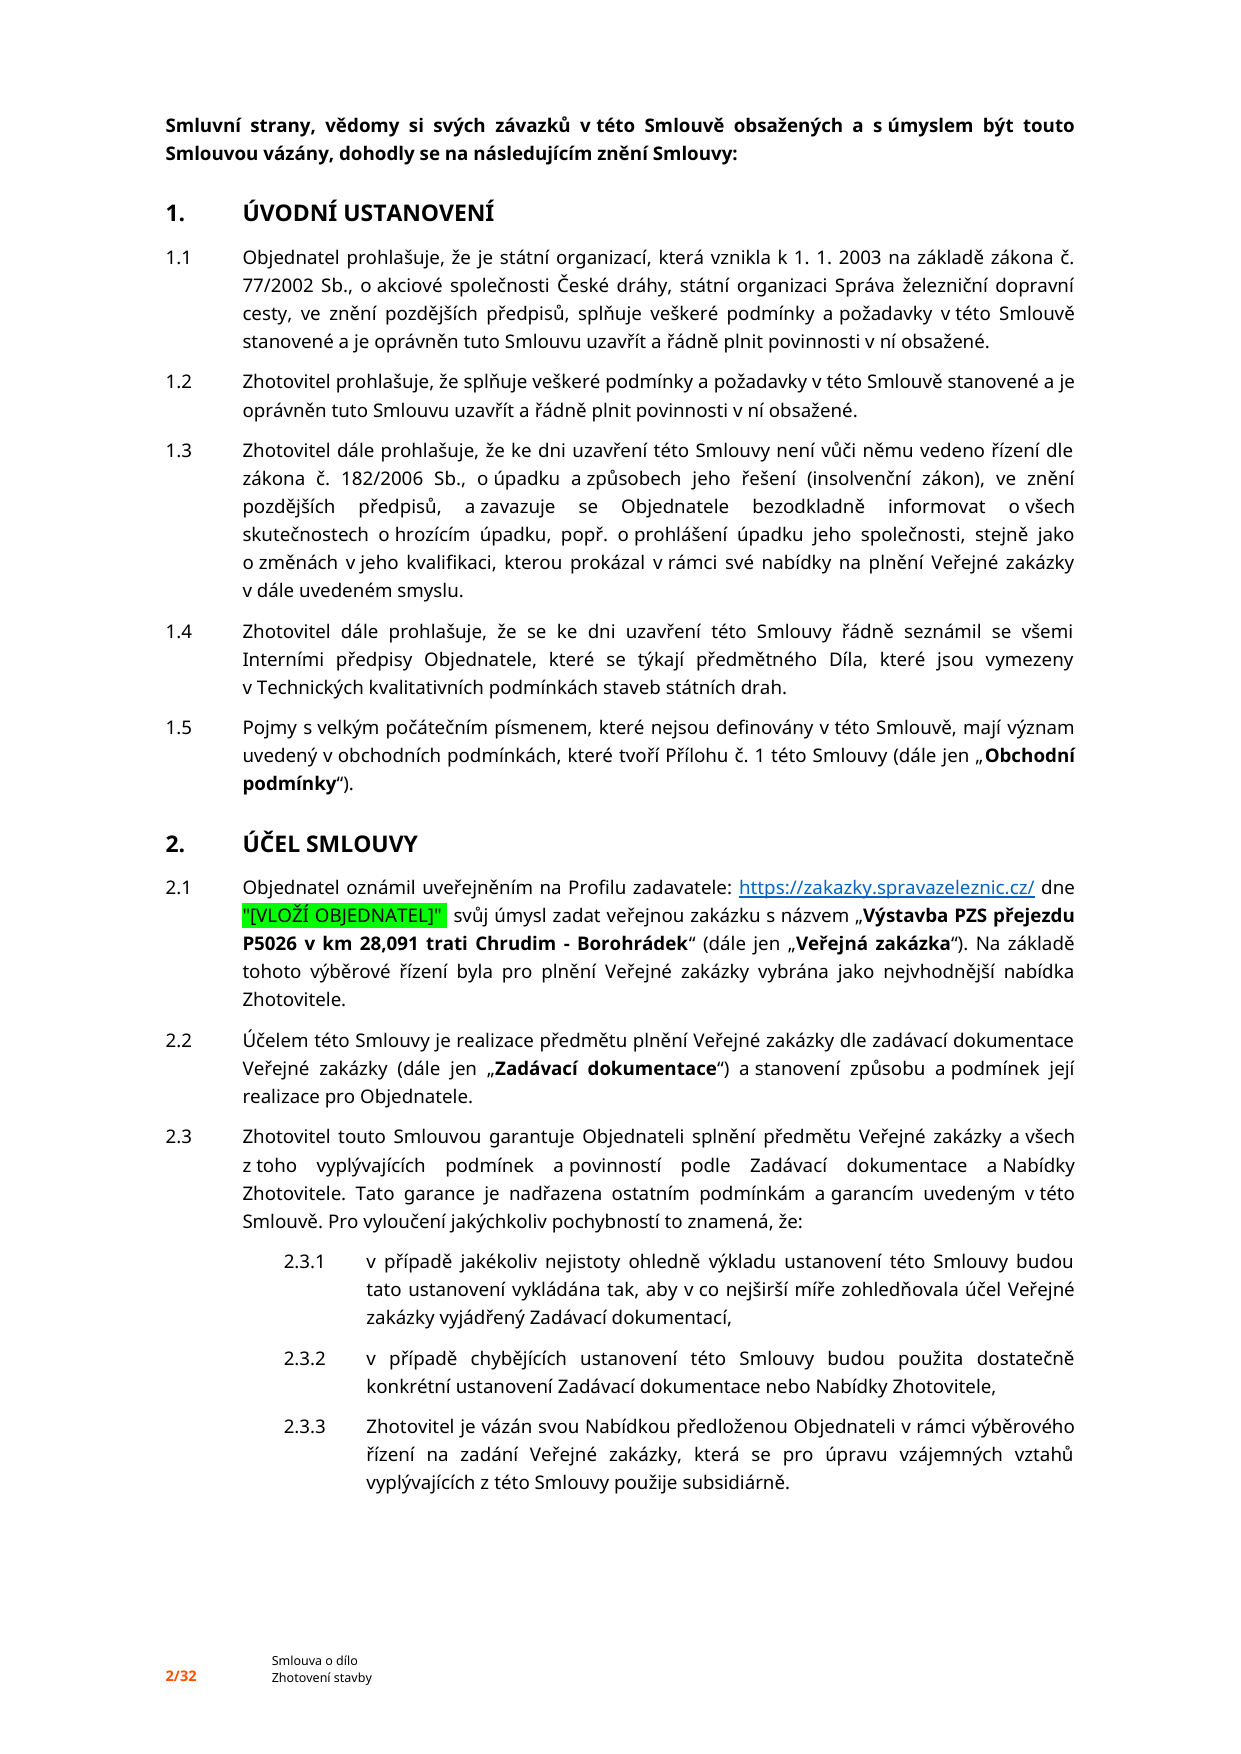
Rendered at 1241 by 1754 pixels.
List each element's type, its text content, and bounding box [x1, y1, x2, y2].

text Zhotovitel dále prohlašuje, že se ke dni uzavření této Smlouvy řádně seznámil se všemi Interními předpisy Objednatele, které se týkají předmětného Díla, které jsou vymezeny v Technických kvalitativních podmínkách staveb státních drah. [165, 618, 1075, 699]
text ÚVODNÍ USTANOVENÍ [165, 197, 1075, 229]
text Objednatel oznámil uveřejněním na Profilu zadavatele: https://zakazky.spravazeleznic.cz/ dne svůj úmysl zadat veřejnou zakázku s názvem „Výstavba PZS přejezdu P5026 v km 28,091 trati Chrudim - Borohrádek“ (dále jen „Veřejná zakázka“). Na základě tohoto výběrové řízení byla pro plnění Veřejné zakázky vybrána jako nejvhodnější nabídka Zhotovitele. [165, 875, 1075, 1012]
text Zhotovitel prohlašuje, že splňuje veškeré podmínky a požadavky v této Smlouvě stanovené a je oprávněn tuto Smlouvu uzavřít a řádně plnit povinnosti v ní obsažené. [165, 369, 1075, 422]
text v případě chybějících ustanovení této Smlouvy budou použita dostatečně konkrétní ustanovení Zadávací dokumentace nebo Nabídky Zhotovitele, [283, 1345, 1075, 1398]
text Zhotovitel je vázán svou Nabídkou předloženou Objednateli v rámci výběrového řízení na zadání Veřejné zakázky, která se pro úpravu vzájemných vztahů vyplývajících z této Smlouvy použije subsidiárně. [283, 1413, 1075, 1495]
text Zhotovitel dále prohlašuje, že ke dni uzavření této Smlouvy není vůči němu vedeno řízení dle zákona č. 182/2006 Sb., o úpadku a způsobech jeho řešení (insolvenční zákon), ve znění pozdějších předpisů, a zavazuje se Objednatele bezodkladně informovat o všech skutečnostech o hrozícím úpadku, popř. o prohlášení úpadku jeho společnosti, stejně jako o změnách v jeho kvalifikaci, kterou prokázal v rámci své nabídky na plnění Veřejné zakázky v dále uvedeném smyslu. [165, 437, 1075, 603]
text Účelem této Smlouvy je realizace předmětu plnění Veřejné zakázky dle zadávací dokumentace Veřejné zakázky (dále jen „Zadávací dokumentace“) a stanovení způsobu a podmínek její realizace pro Objednatele. [165, 1027, 1075, 1109]
text ÚČEL SMLOUVY [165, 828, 1075, 859]
text Zhotovitel touto Smlouvou garantuje Objednateli splnění předmětu Veřejné zakázky a všech z toho vyplývajících podmínek a povinností podle Zadávací dokumentace a Nabídky Zhotovitele. Tato garance je nadřazena ostatním podmínkám a garancím uvedeným v této Smlouvě. Pro vyloučení jakýchkoliv pochybností to znamená, že: [165, 1124, 1075, 1233]
text Objednatel prohlašuje, že je státní organizací, která vznikla k 1. 1. 2003 na základě zákona č. 77/2002 Sb., o akciové společnosti České dráhy, státní organizaci Správa železniční dopravní cesty, ve znění pozdějších předpisů, splňuje veškeré podmínky a požadavky v této Smlouvě stanovené a je oprávněn tuto Smlouvu uzavřít a řádně plnit povinnosti v ní obsažené. [165, 244, 1075, 354]
text v případě jakékoliv nejistoty ohledně výkladu ustanovení této Smlouvy budou tato ustanovení vykládána tak, aby v co nejširší míře zohledňovala účel Veřejné zakázky vyjádřený Zadávací dokumentací, [283, 1248, 1075, 1330]
text Pojmy s velkým počátečním písmenem, které nejsou definovány v této Smlouvě, mají význam uvedený v obchodních podmínkách, které tvoří Přílohu č. 1 této Smlouvy (dále jen „Obchodní podmínky“). [165, 714, 1075, 796]
text Smluvní strany, vědomy si svých závazků v této Smlouvě obsažených a s úmyslem být touto Smlouvou vázány, dohodly se na následujícím znění Smlouvy: [165, 112, 1075, 166]
